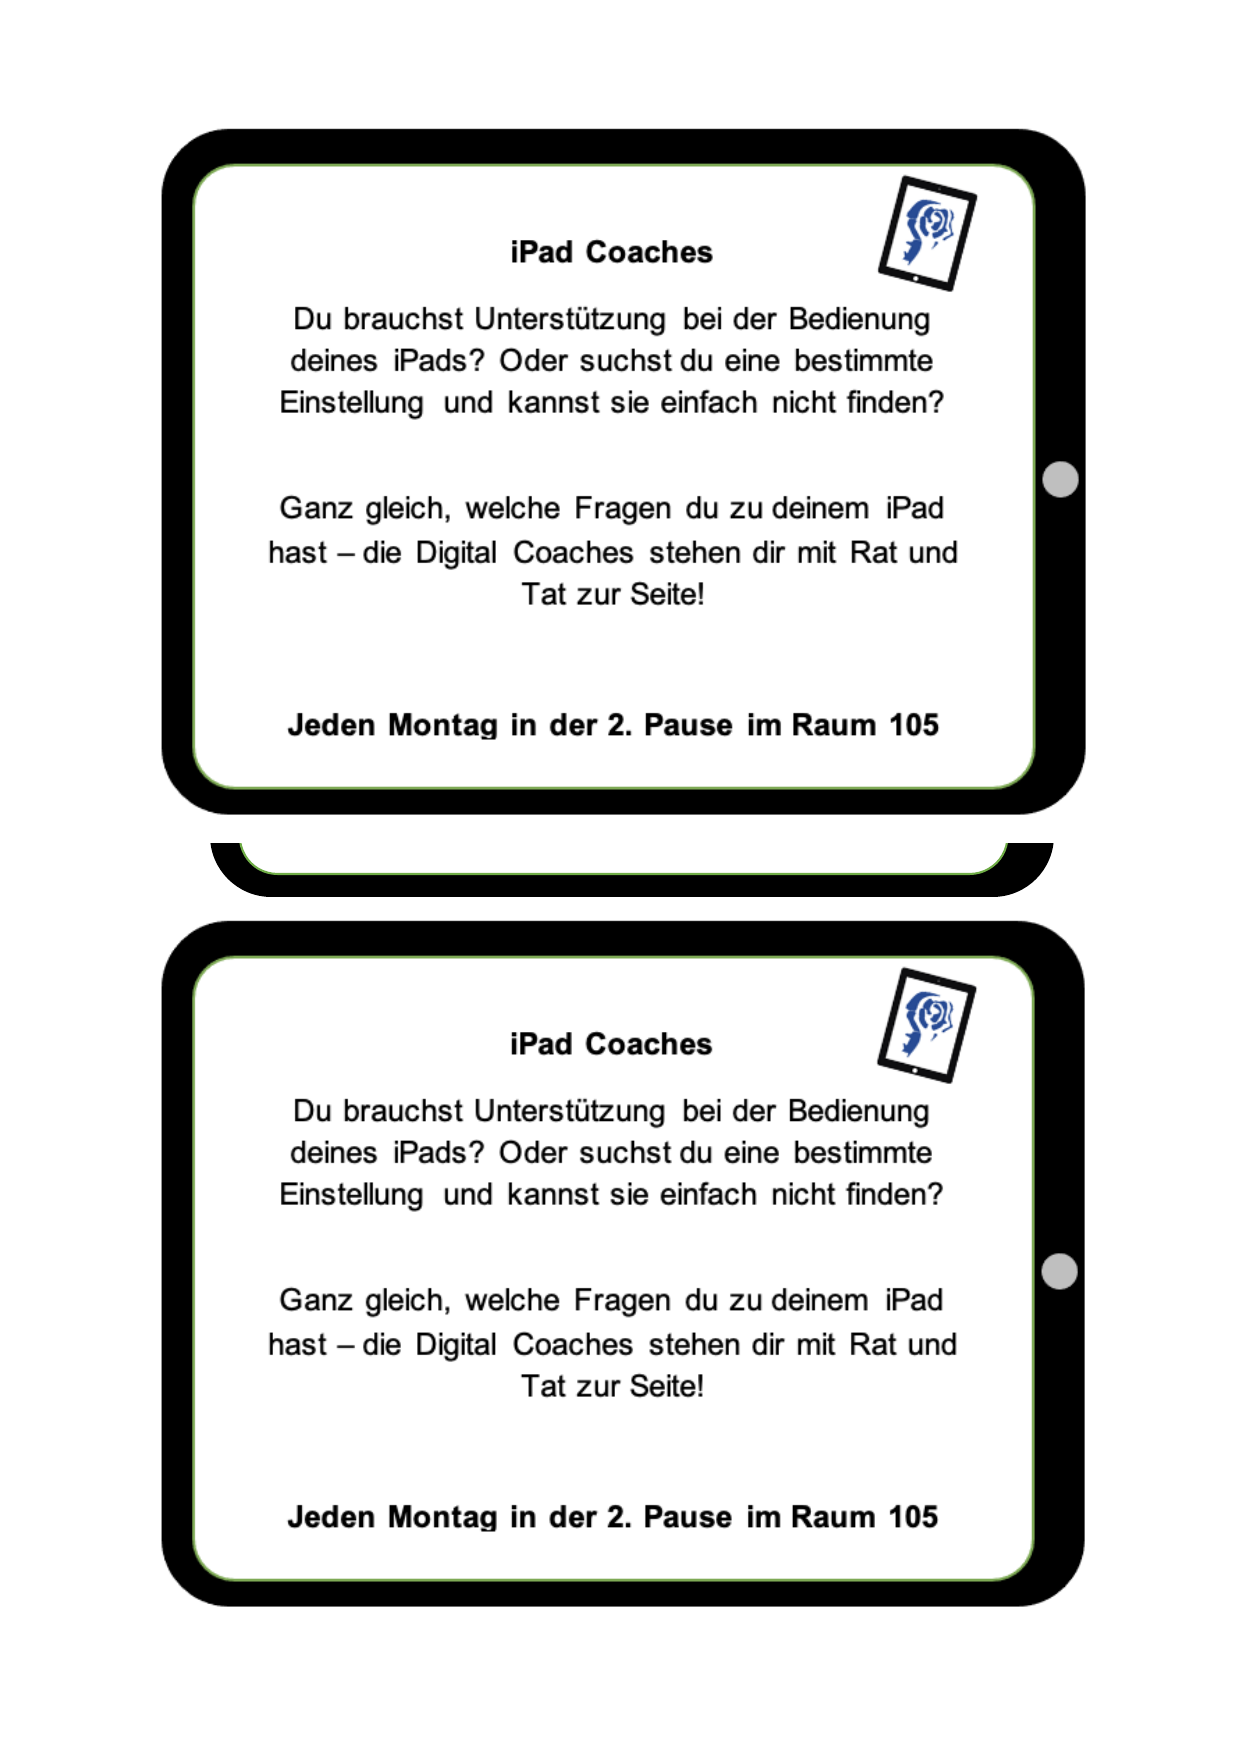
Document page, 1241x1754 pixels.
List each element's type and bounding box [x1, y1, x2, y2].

picture [134, 118, 1118, 841]
picture [134, 910, 1118, 1633]
